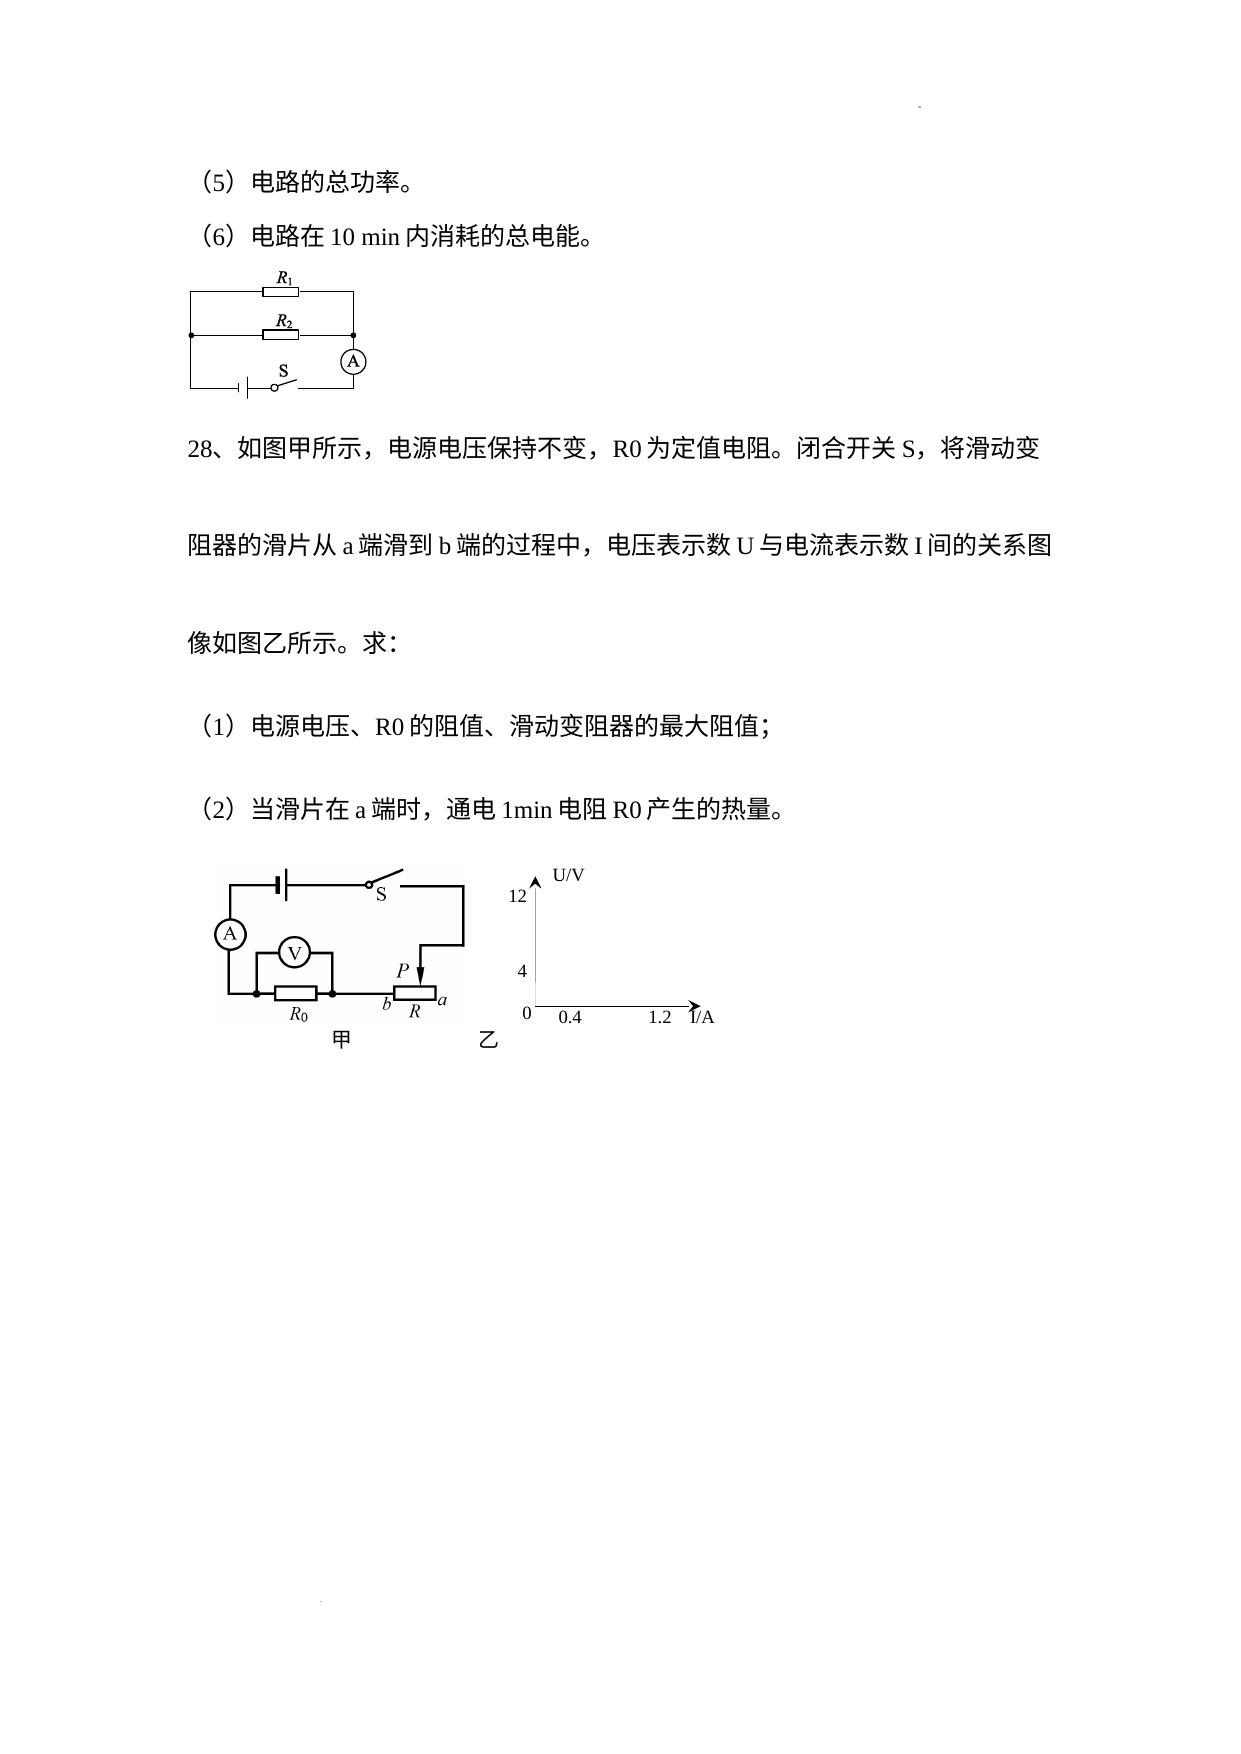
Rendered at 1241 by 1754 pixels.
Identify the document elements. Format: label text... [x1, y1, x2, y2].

text （1）电源电压、R0的阻值、滑动变阻器的最大阻值； [187, 692, 1053, 757]
text （2）当滑片在a端时，通电1min电阻R0产生的热量。 [187, 775, 1053, 840]
text 28、如图甲所示，电源电压保持不变，R0为定值电阻。闭合开关S，将滑动变阻器的滑片从a端滑到b端的过程中，电压表示数U与电流表示数I间的关系图像如图乙所示。求： [187, 414, 1053, 674]
text （5）电路的总功率。 [187, 162, 1053, 198]
text （6）电路在10 min内消耗的总电能。 [187, 216, 1053, 253]
picture [211, 864, 466, 1024]
